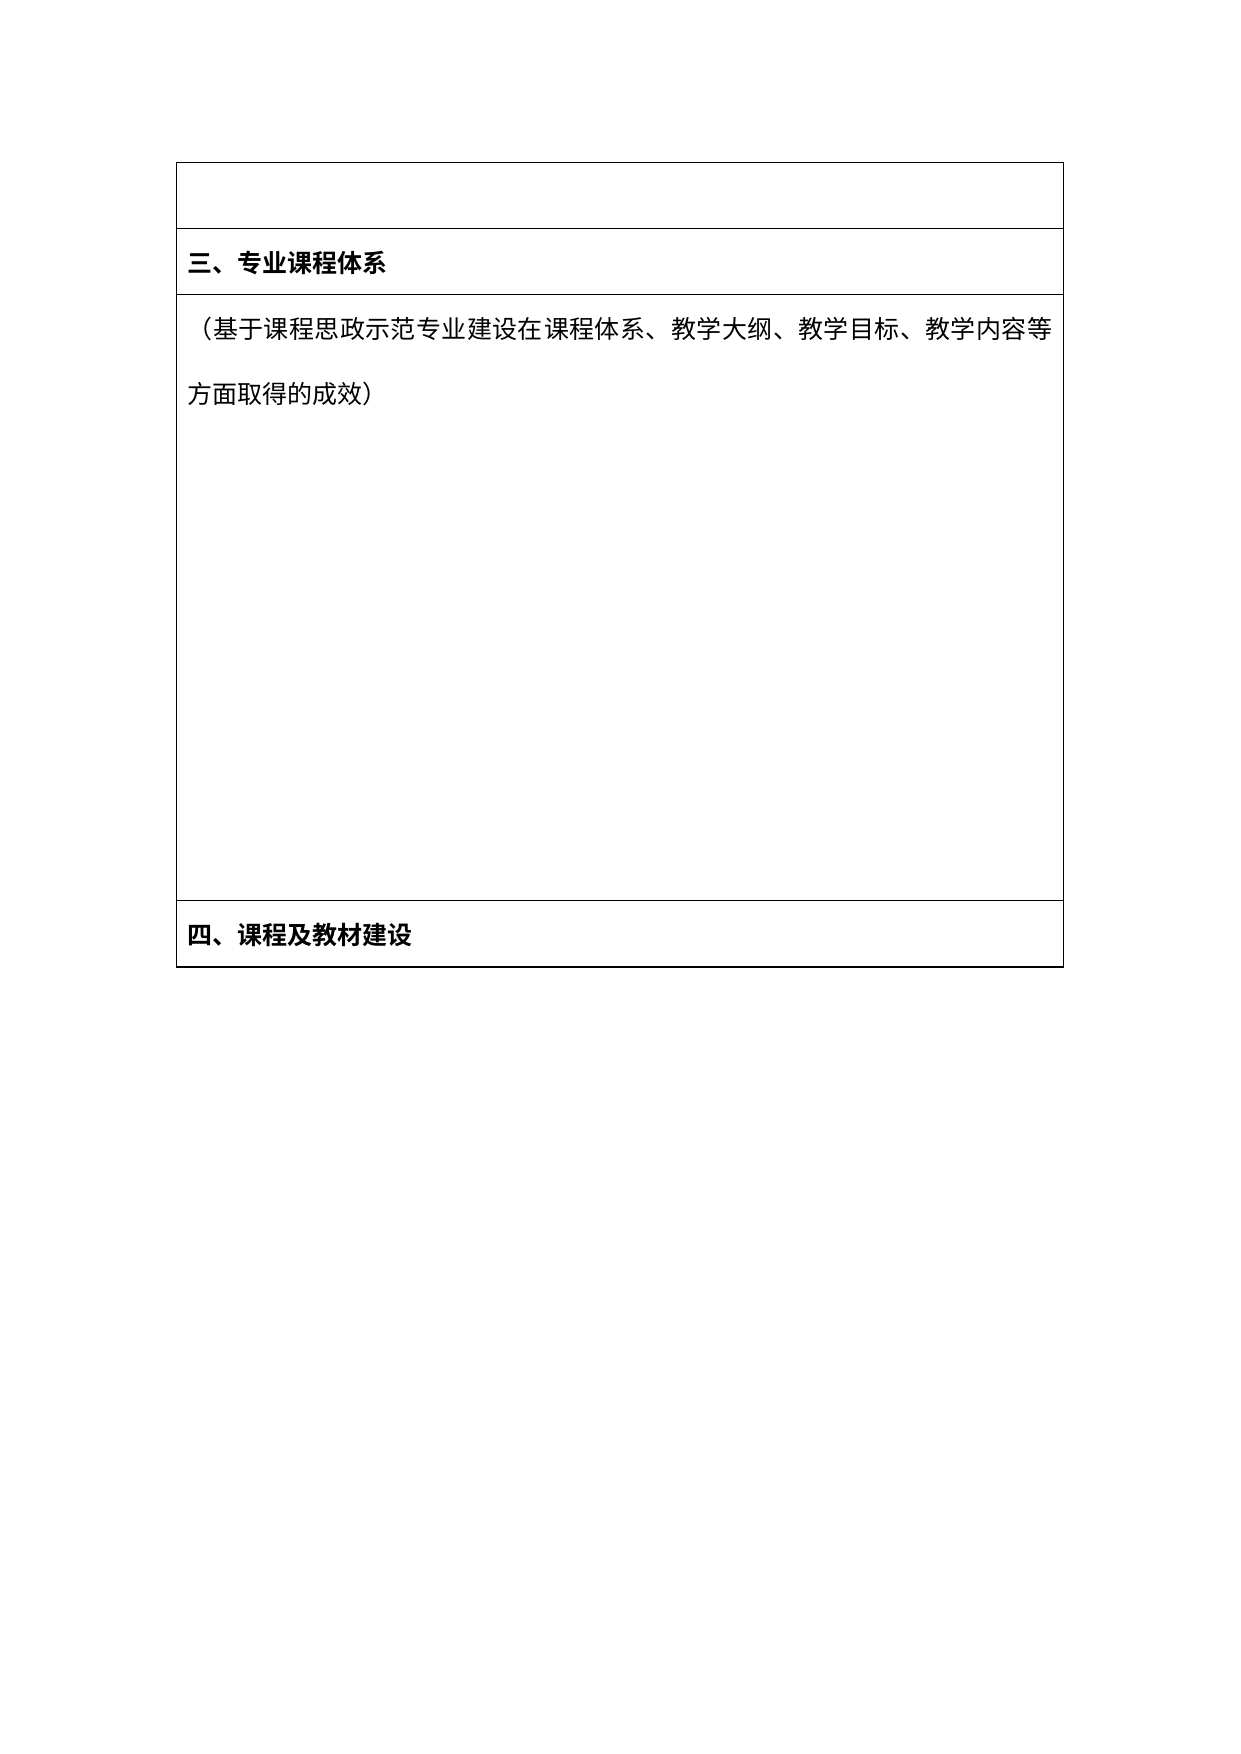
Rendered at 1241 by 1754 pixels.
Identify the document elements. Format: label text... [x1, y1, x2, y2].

table_cell 四、课程及教材建设 [177, 901, 1063, 966]
table_cell 三、专业课程体系 [177, 229, 1063, 294]
table_cell （基于课程思政示范专业建设在课程体系、教学大纲、教学目标、教学内容等方面取得的成效） [177, 295, 1063, 900]
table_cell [177, 163, 1063, 228]
